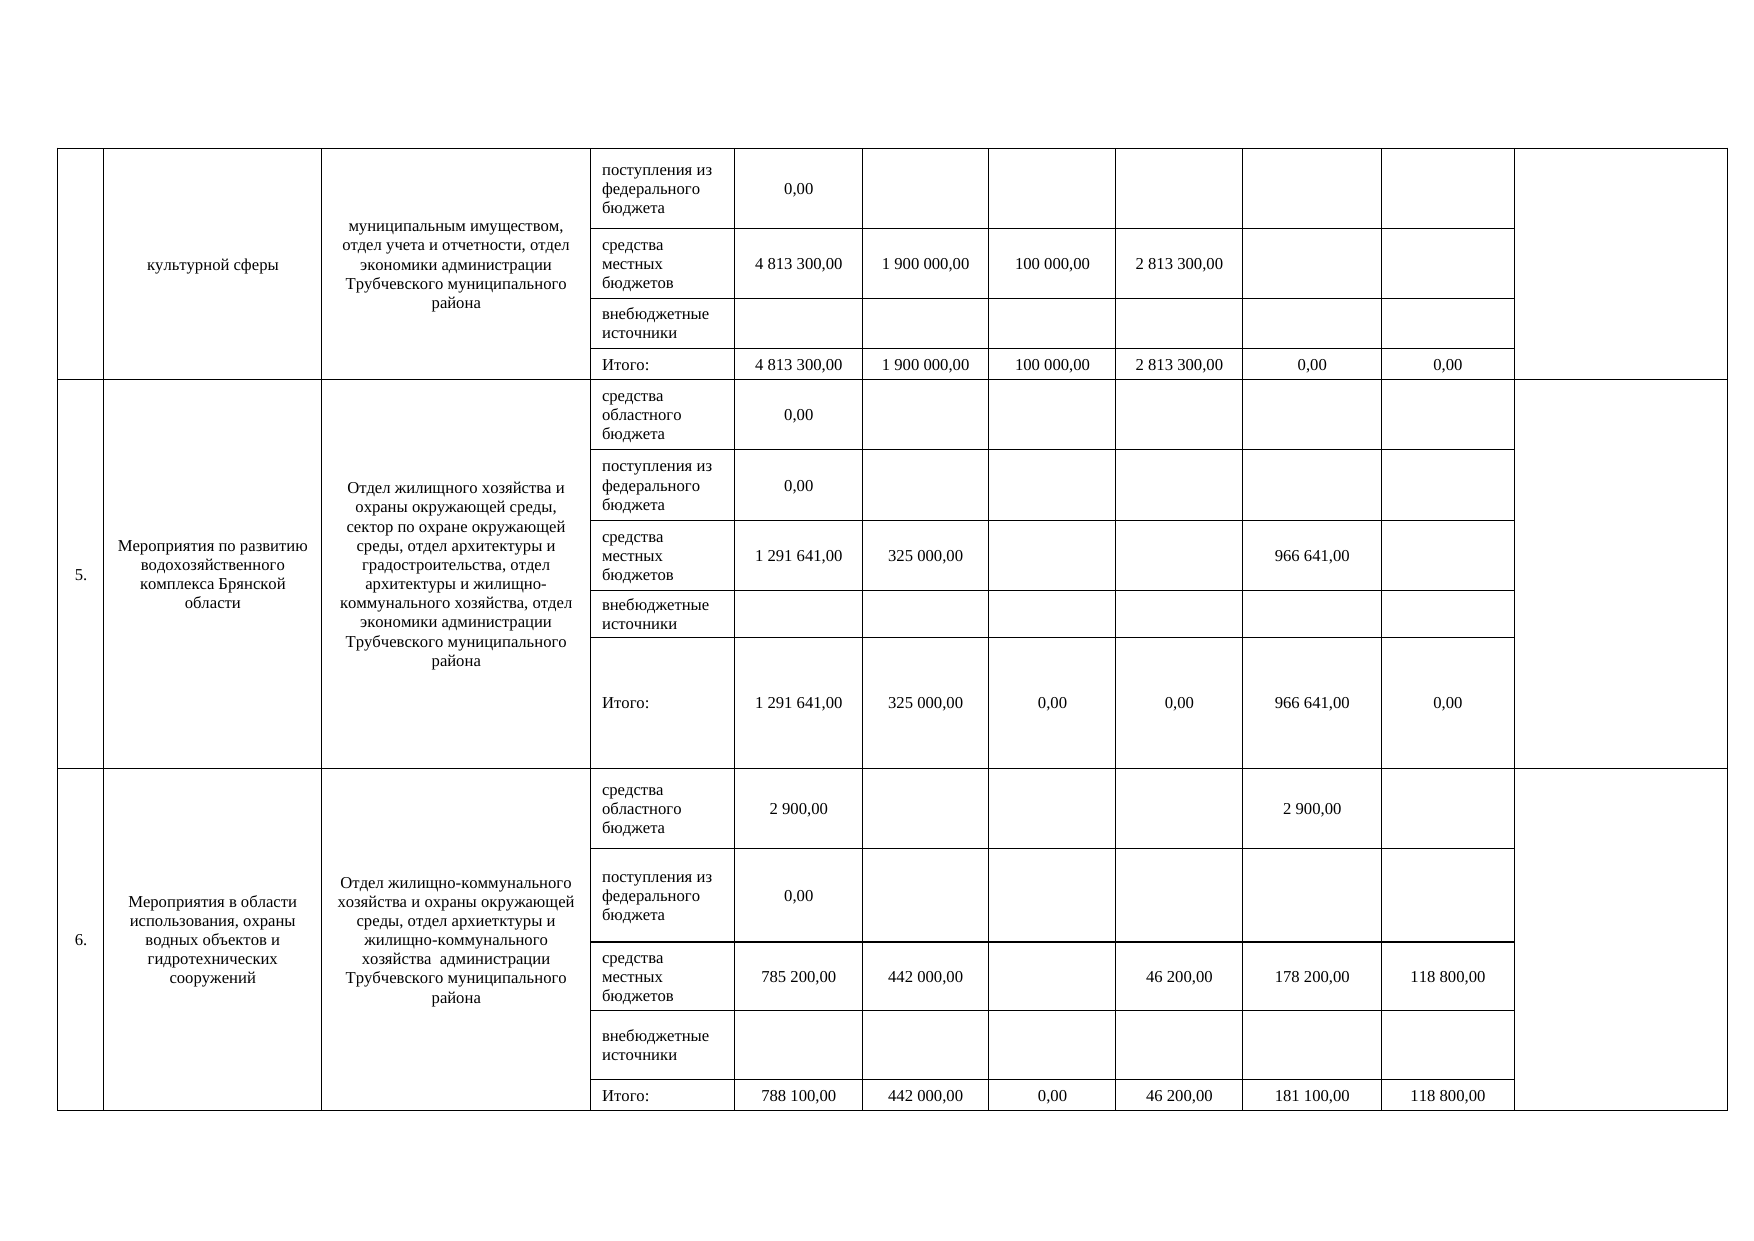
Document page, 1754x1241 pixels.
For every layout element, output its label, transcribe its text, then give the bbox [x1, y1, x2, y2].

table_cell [322, 149, 590, 379]
table_cell 0,00 [735, 849, 862, 941]
table_cell [1243, 299, 1381, 348]
table_cell 2 813 300,00 [1116, 349, 1242, 379]
table_cell поступления из федерального бюджета [591, 849, 734, 941]
table_cell [863, 591, 988, 637]
table_cell 2 813 300,00 [1116, 229, 1242, 298]
table_cell [1382, 380, 1514, 449]
table_cell [989, 521, 1115, 590]
table_cell [1116, 149, 1242, 227]
table_cell [1116, 299, 1242, 348]
table_cell 178 200,00 [1243, 943, 1381, 1010]
table_cell Итого: [591, 638, 734, 768]
table_cell 6. [58, 769, 103, 1110]
table_cell [989, 943, 1115, 1010]
table_cell Отдел жилищно-коммунального хозяйства и охраны окружающей среды, отдел архиетктуры и жилищно-коммунального хозяйства администрации Трубчевского муниципального района [322, 769, 590, 1110]
table_cell [989, 849, 1115, 941]
table_cell [1243, 1011, 1381, 1079]
table_cell внебюджетные источники [591, 299, 734, 348]
table_cell [1116, 380, 1242, 449]
table_cell средства местных бюджетов [591, 943, 734, 1010]
table_cell [989, 450, 1115, 519]
table_cell 0,00 [1382, 349, 1514, 379]
table_cell 0,00 [1116, 638, 1242, 768]
table_cell 100 000,00 [989, 349, 1115, 379]
table_cell [1243, 229, 1381, 298]
table_cell [989, 591, 1115, 637]
table_cell [1515, 769, 1727, 1110]
table_cell 4. [58, 149, 103, 379]
table_cell [1382, 149, 1514, 227]
table_cell 0,00 [989, 638, 1115, 768]
table_cell [1382, 450, 1514, 519]
table_cell [989, 299, 1115, 348]
table_cell [1382, 769, 1514, 848]
table_cell 118 800,00 [1382, 943, 1514, 1010]
table_cell внебюджетные источники [591, 1011, 734, 1079]
table_cell [1382, 229, 1514, 298]
table_cell [1243, 380, 1381, 449]
table_cell [735, 591, 862, 637]
table_cell средства местных бюджетов [591, 229, 734, 298]
table_cell внебюджетные источники [591, 591, 734, 637]
table_cell 4 813 300,00 [735, 349, 862, 379]
table_cell 46 200,00 [1116, 1080, 1242, 1110]
table_cell 46 200,00 [1116, 943, 1242, 1010]
table_cell [1382, 1011, 1514, 1079]
table_cell 966 641,00 [1243, 521, 1381, 590]
table_cell 785 200,00 [735, 943, 862, 1010]
table_cell Итого: [591, 349, 734, 379]
table_cell [863, 849, 988, 941]
table_cell [1243, 450, 1381, 519]
table_cell [1116, 521, 1242, 590]
table_cell 442 000,00 [863, 943, 988, 1010]
table_cell [1243, 149, 1381, 227]
table_cell 2 900,00 [735, 769, 862, 848]
table_cell [863, 299, 988, 348]
table_cell средства областного бюджета [591, 769, 734, 848]
table_cell средства местных бюджетов [591, 521, 734, 590]
table_cell [863, 1011, 988, 1079]
table_cell 0,00 [735, 149, 862, 227]
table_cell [104, 149, 321, 379]
table_cell Итого: [591, 1080, 734, 1110]
table_cell 2 900,00 [1243, 769, 1381, 848]
table_cell [863, 769, 988, 848]
table_cell 1 900 000,00 [863, 229, 988, 298]
table_cell [863, 149, 988, 227]
table_cell [1243, 591, 1381, 637]
table_cell [989, 769, 1115, 848]
table_cell поступления из федерального бюджета [591, 450, 734, 519]
table_cell 442 000,00 [863, 1080, 988, 1110]
table_cell 0,00 [1382, 638, 1514, 768]
table_cell Отдел жилищного хозяйства и охраны окружающей среды, сектор по охране окружающей среды, отдел архитектуры и градостроительства, отдел архитектуры и жилищно-коммунального хозяйства, отдел экономики администрации Трубчевского муниципального района [322, 380, 590, 768]
table_cell [989, 1011, 1115, 1079]
table_cell [1116, 450, 1242, 519]
table_cell [863, 380, 988, 449]
table_cell [1515, 149, 1727, 379]
table_cell 966 641,00 [1243, 638, 1381, 768]
table_cell [735, 299, 862, 348]
table_cell 5. [58, 380, 103, 768]
table_cell [1382, 849, 1514, 941]
table_cell 325 000,00 [863, 521, 988, 590]
table_cell 0,00 [1243, 349, 1381, 379]
table_cell 0,00 [989, 1080, 1115, 1110]
table_cell [1515, 380, 1727, 768]
table_cell 0,00 [735, 380, 862, 449]
table_cell Мероприятия по развитию водохозяйственного комплекса Брянской области [104, 380, 321, 768]
table_cell [863, 450, 988, 519]
table_cell средства областного бюджета [591, 380, 734, 449]
table_cell 1 900 000,00 [863, 349, 988, 379]
table_cell [1116, 849, 1242, 941]
table_cell [1116, 1011, 1242, 1079]
table_cell 100 000,00 [989, 229, 1115, 298]
table_cell 181 100,00 [1243, 1080, 1381, 1110]
table_cell [1382, 299, 1514, 348]
table_cell [1116, 769, 1242, 848]
table_cell [735, 1011, 862, 1079]
table_cell [1243, 849, 1381, 941]
table_cell 788 100,00 [735, 1080, 862, 1110]
table_cell 1 291 641,00 [735, 521, 862, 590]
table_cell Мероприятия в области использования, охраны водных объектов и гидротехнических сооружений [104, 769, 321, 1110]
table_cell 0,00 [735, 450, 862, 519]
table_cell [1116, 591, 1242, 637]
table_cell 4 813 300,00 [735, 229, 862, 298]
table_cell [1382, 521, 1514, 590]
table_cell [989, 149, 1115, 227]
table_cell 1 291 641,00 [735, 638, 862, 768]
table_cell поступления из федерального бюджета [591, 149, 734, 227]
table_cell 325 000,00 [863, 638, 988, 768]
table_cell [989, 380, 1115, 449]
table_cell [1382, 591, 1514, 637]
table_cell 118 800,00 [1382, 1080, 1514, 1110]
